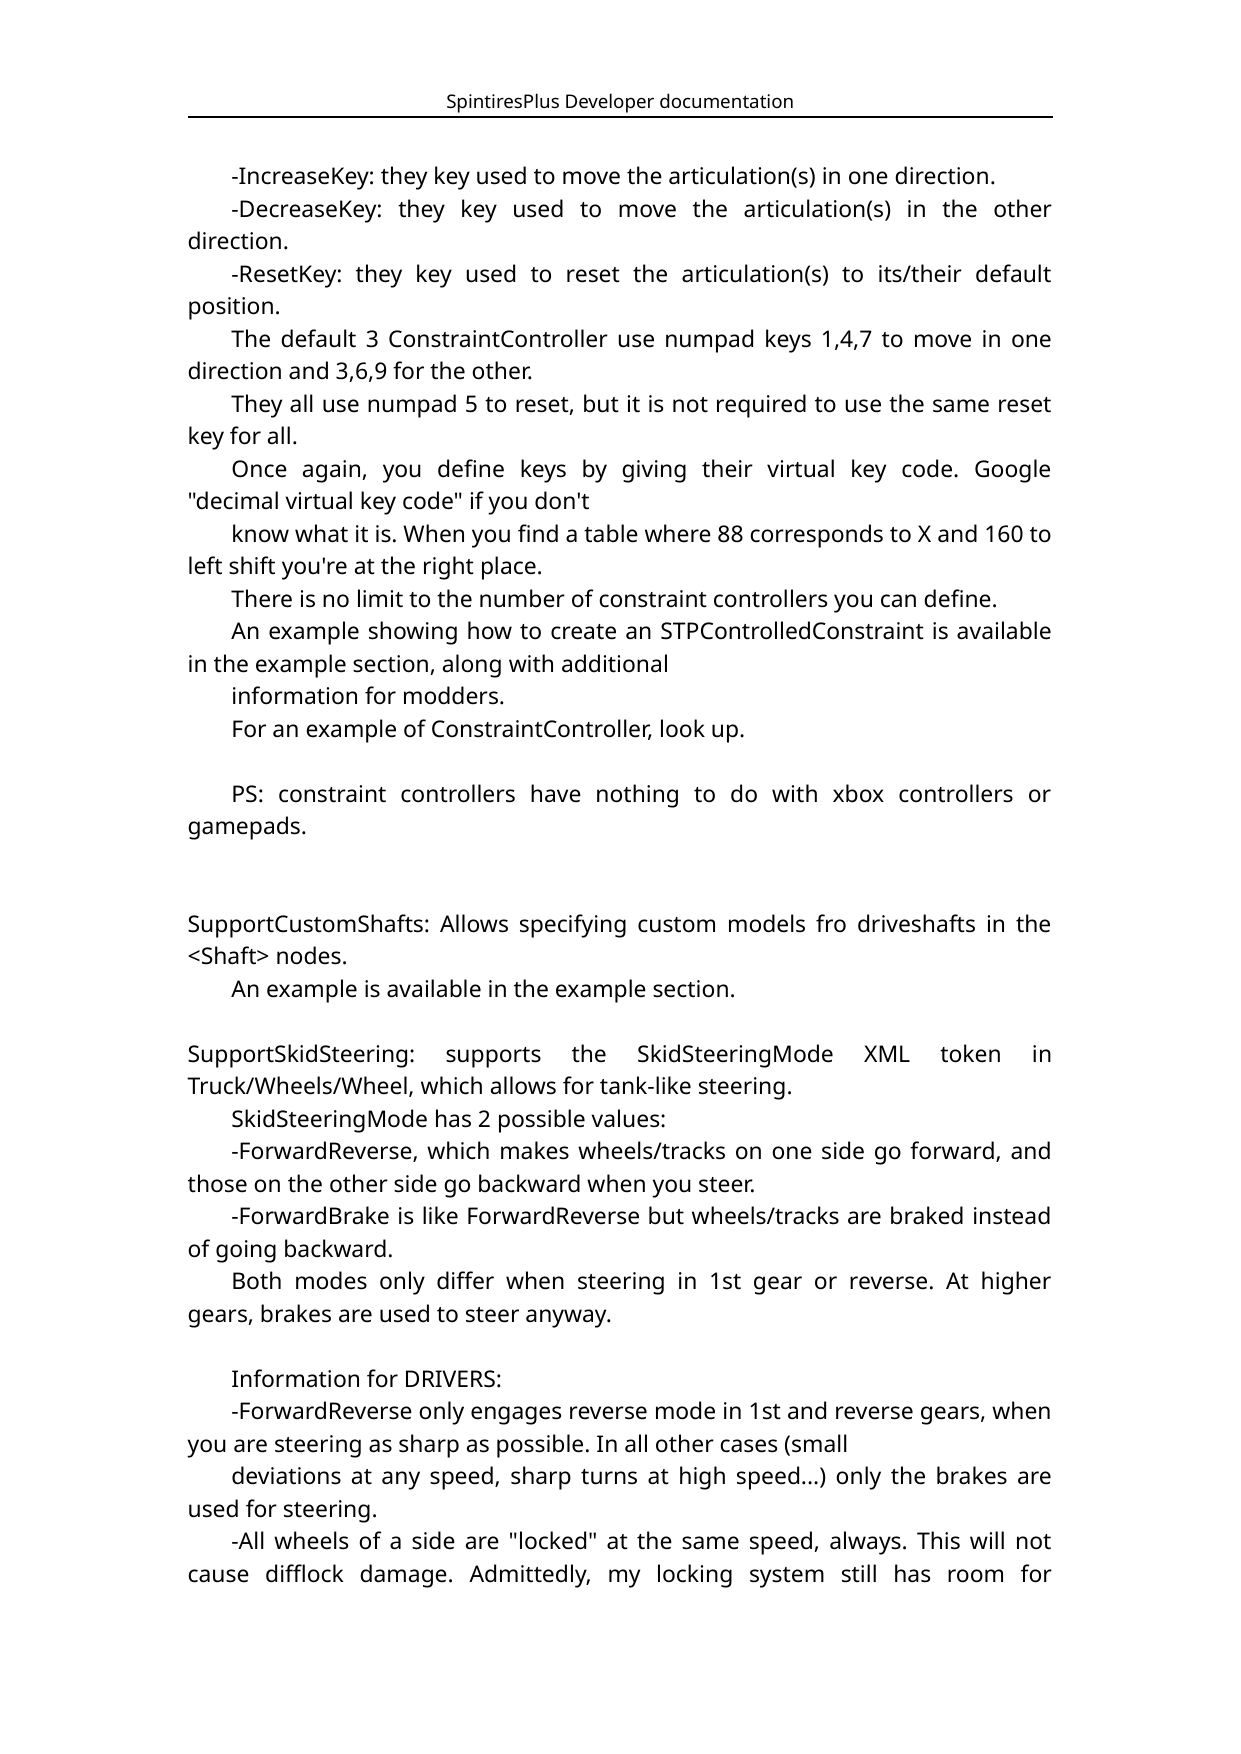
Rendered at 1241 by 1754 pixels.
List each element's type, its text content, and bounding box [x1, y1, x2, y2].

text The default 3 ConstraintController use numpad keys 1,4,7 to move in one direction and 3,6,9 for the other. [187, 322, 1053, 387]
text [187, 1525, 1053, 1590]
text SkidSteeringMode has 2 possible values: [187, 1102, 1053, 1135]
text An example is available in the example section. [187, 972, 1053, 1005]
text SupportSkidSteering: supports the SkidSteeringMode XML token in Truck/Wheels/Wheel, which allows for tank-like steering. [187, 1037, 1053, 1102]
text -ForwardReverse only engages reverse mode in 1st and reverse gears, when you are steering as sharp as possible. In all other cases (small [187, 1395, 1053, 1460]
text information for modders. [187, 680, 1053, 712]
text PS: constraint controllers have nothing to do with xbox controllers or gamepads. [187, 777, 1053, 842]
text There is no limit to the number of constraint controllers you can define. [187, 582, 1053, 615]
text Once again, you define keys by giving their virtual key code. Google "decimal virtual key code" if you don't [187, 452, 1053, 517]
text For an example of ConstraintController, look up. [187, 712, 1053, 745]
text Both modes only differ when steering in 1st gear or reverse. At higher gears, brakes are used to steer anyway. [187, 1265, 1053, 1330]
text know what it is. When you find a table where 88 corresponds to X and 160 to left shift you're at the right place. [187, 517, 1053, 582]
text deviations at any speed, sharp turns at high speed...) only the brakes are used for steering. [187, 1460, 1053, 1525]
text SupportCustomShafts: Allows specifying custom models fro driveshafts in the <Shaft> nodes. [187, 907, 1053, 972]
text Information for DRIVERS: [187, 1362, 1053, 1395]
text -IncreaseKey: they key used to move the articulation(s) in one direction. [187, 160, 1053, 192]
text -ResetKey: they key used to reset the articulation(s) to its/their default position. [187, 257, 1053, 322]
text -ForwardReverse, which makes wheels/tracks on one side go forward, and those on the other side go backward when you steer. [187, 1135, 1053, 1200]
text -ForwardBrake is like ForwardReverse but wheels/tracks are braked instead of going backward. [187, 1200, 1053, 1265]
text An example showing how to create an STPControlledConstraint is available in the example section, along with additional [187, 615, 1053, 680]
text -DecreaseKey: they key used to move the articulation(s) in the other direction. [187, 192, 1053, 257]
text They all use numpad 5 to reset, but it is not required to use the same reset key for all. [187, 387, 1053, 452]
